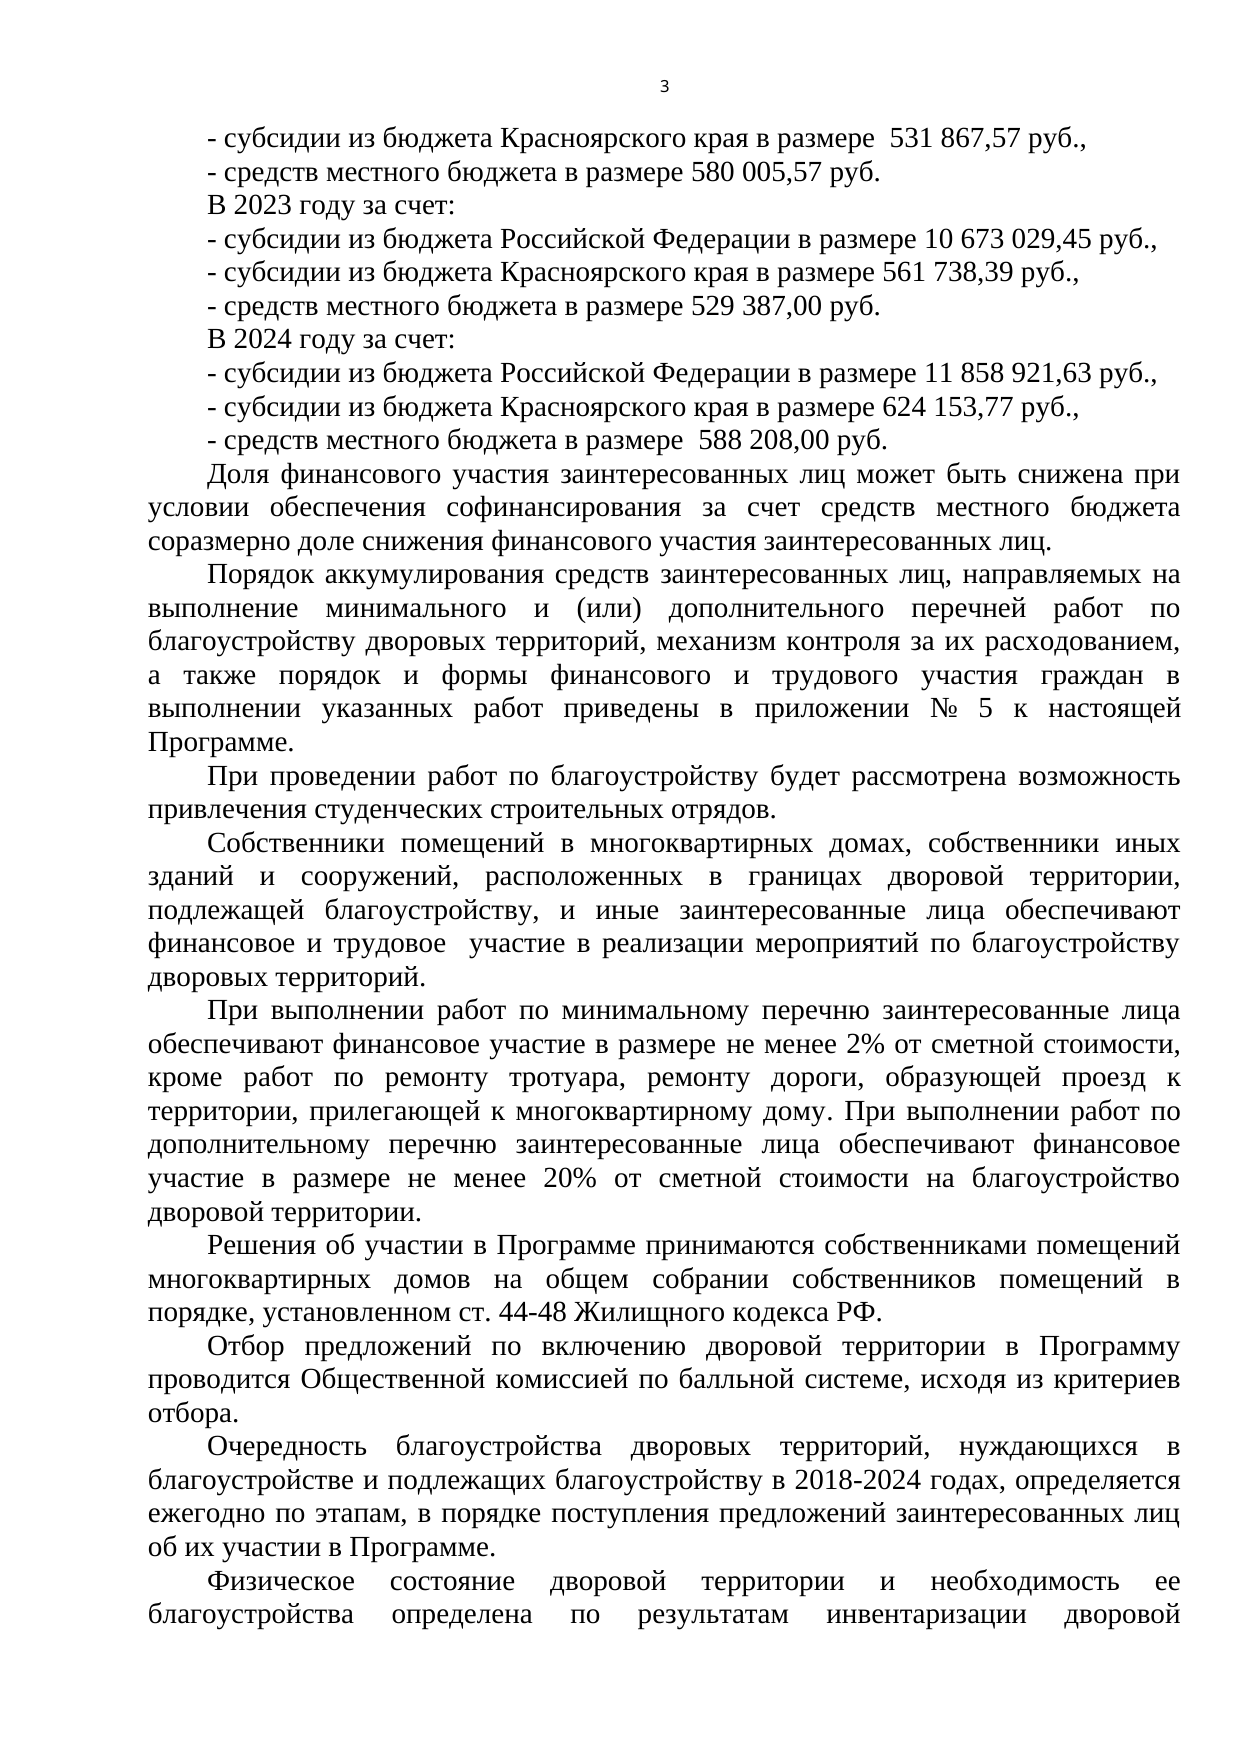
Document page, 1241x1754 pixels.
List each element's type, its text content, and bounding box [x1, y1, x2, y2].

text - средств местного бюджета в размере 588 208,00 руб. [148, 422, 1181, 456]
text - субсидии из бюджета Красноярского края в размере 624 153,77 руб., [148, 389, 1181, 422]
text - субсидии из бюджета Красноярского края в размере 561 738,39 руб., [148, 254, 1181, 288]
text В 2024 году за счет: [148, 322, 1181, 355]
text Порядок аккумулирования средств заинтересованных лиц, направляемых на выполнение минимального и (или) дополнительного перечней работ по благоустройству дворовых территорий, механизм контроля за их расходованием, а также порядок и формы финансового и трудового участия граждан в выполнении указанных работ приведены в приложении № 5 к настоящей Программе. [148, 556, 1181, 758]
text - субсидии из бюджета Российской Федерации в размере 11 858 921,63 руб., [148, 355, 1181, 389]
text При выполнении работ по минимальному перечню заинтересованные лица обеспечивают финансовое участие в размере не менее 2% от сметной стоимости, кроме работ по ремонту тротуара, ремонту дороги, образующей проезд к территории, прилегающей к многоквартирному дому. При выполнении работ по дополнительному перечню заинтересованные лица обеспечивают финансовое участие в размере не менее 20% от сметной стоимости на благоустройство дворовой территории. [148, 992, 1181, 1227]
text - средств местного бюджета в размере 580 005,57 руб. [148, 154, 1181, 187]
text Очередность благоустройства дворовых территорий, нуждающихся в благоустройстве и подлежащих благоустройству в 2018-2024 годах, определяется ежегодно по этапам, в порядке поступления предложений заинтересованных лиц об их участии в Программе. [148, 1428, 1181, 1563]
text - субсидии из бюджета Красноярского края в размере 531 867,57 руб., [148, 120, 1181, 154]
text Отбор предложений по включению дворовой территории в Программу проводится Общественной комиссией по балльной системе, исходя из критериев отбора. [148, 1328, 1181, 1428]
text Собственники помещений в многоквартирных домах, собственники иных зданий и сооружений, расположенных в границах дворовой территории, подлежащей благоустройству, и иные заинтересованные лица обеспечивают финансовое и трудовое участие в реализации мероприятий по благоустройству дворовых территорий. [148, 825, 1181, 992]
text - средств местного бюджета в размере 529 387,00 руб. [148, 288, 1181, 322]
text Доля финансового участия заинтересованных лиц может быть снижена при условии обеспечения софинансирования за счет средств местного бюджета соразмерно доле снижения финансового участия заинтересованных лиц. [148, 456, 1181, 556]
text Решения об участии в Программе принимаются собственниками помещений многоквартирных домов на общем собрании собственников помещений в порядке, установленном ст. 44-48 Жилищного кодекса РФ. [148, 1227, 1181, 1328]
text При проведении работ по благоустройству будет рассмотрена возможность привлечения студенческих строительных отрядов. [148, 758, 1181, 825]
text - субсидии из бюджета Российской Федерации в размере 10 673 029,45 руб., [148, 221, 1181, 254]
text В 2023 году за счет: [148, 187, 1181, 221]
